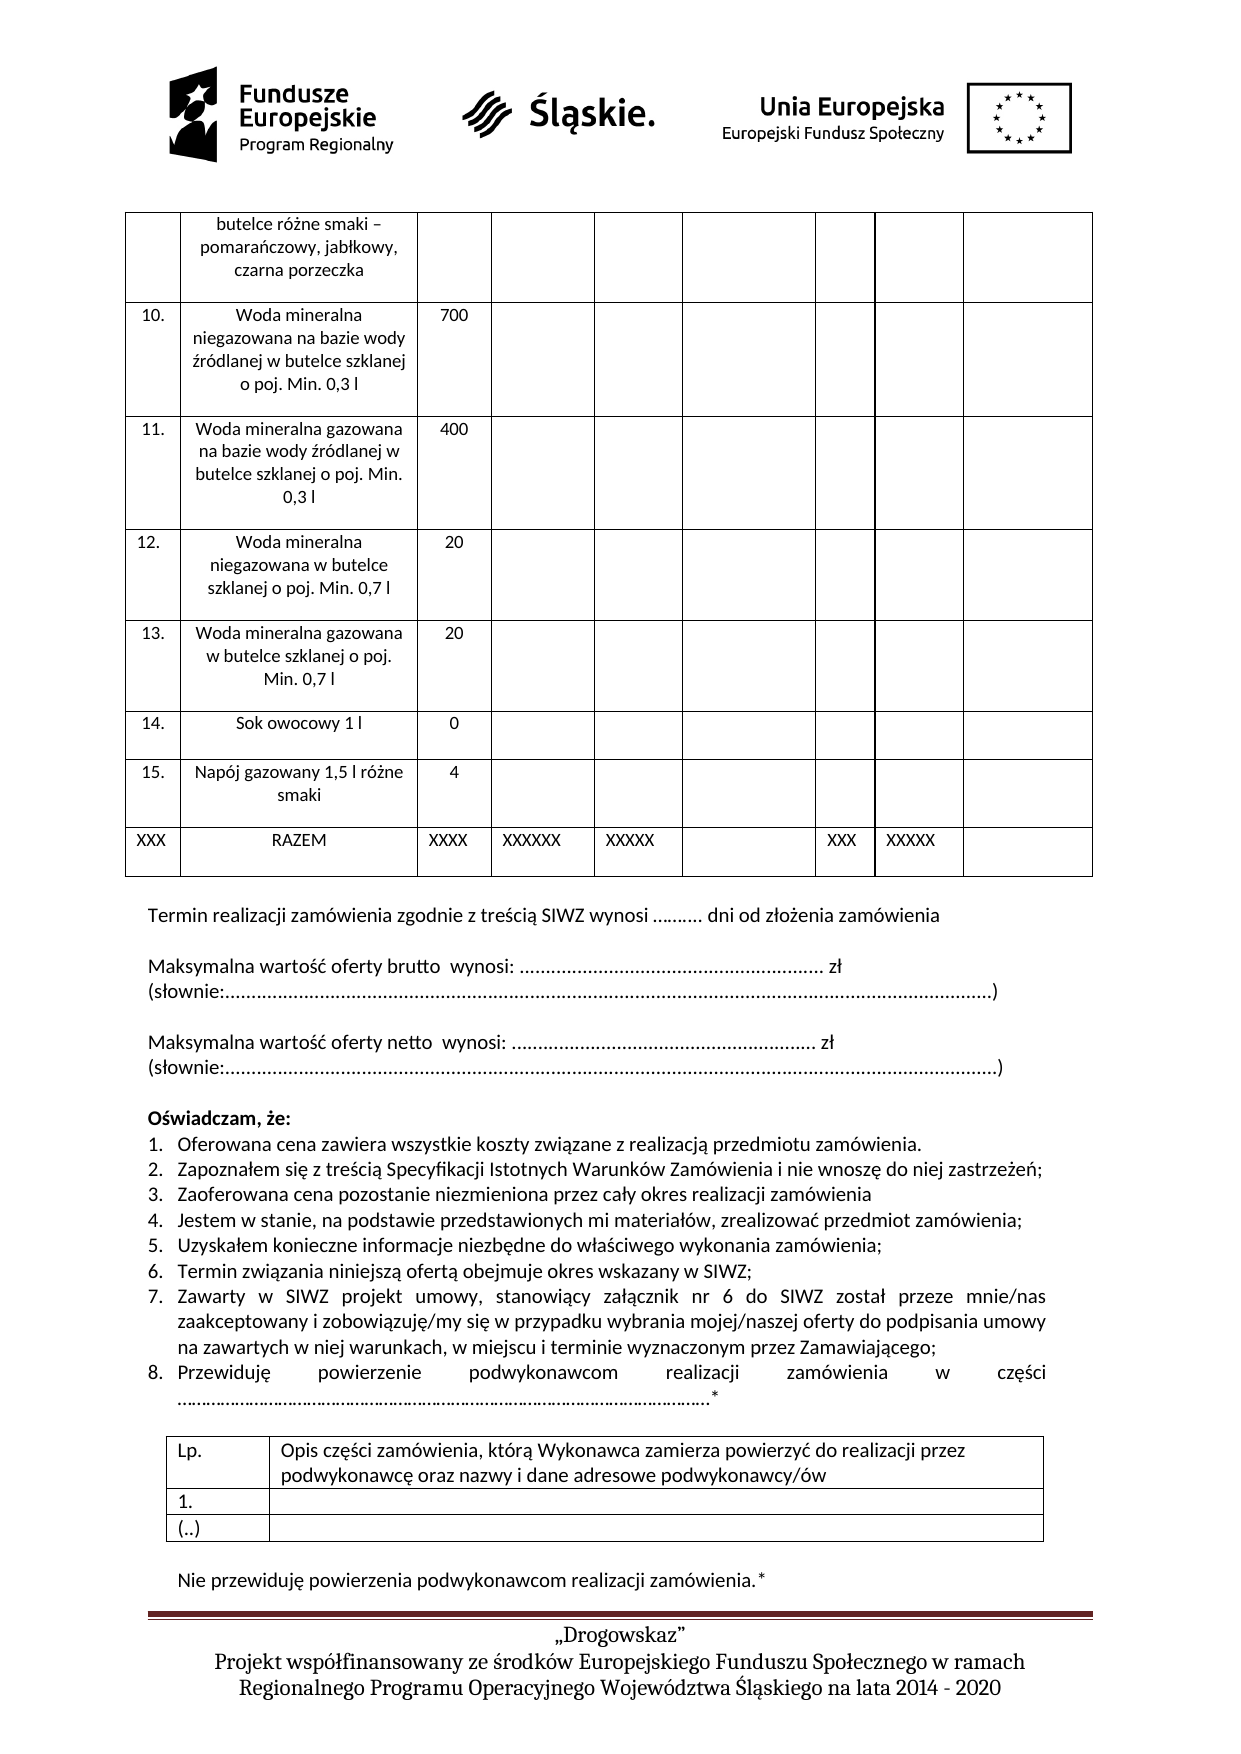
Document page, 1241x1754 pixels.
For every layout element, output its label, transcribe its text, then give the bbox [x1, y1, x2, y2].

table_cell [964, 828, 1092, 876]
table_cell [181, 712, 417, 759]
list Zapoznałem się z treścią Specyfikacji Istotnych Warunków Zamówienia i nie wnoszę do niej zastrzeżeń; [148, 1156, 1048, 1182]
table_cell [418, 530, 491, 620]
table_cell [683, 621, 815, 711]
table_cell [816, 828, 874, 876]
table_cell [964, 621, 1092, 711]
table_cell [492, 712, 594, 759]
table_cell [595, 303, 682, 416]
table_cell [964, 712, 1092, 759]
list Jestem w stanie, na podstawie przedstawionych mi materiałów, zrealizować przedmiot zamówienia; [148, 1207, 1048, 1232]
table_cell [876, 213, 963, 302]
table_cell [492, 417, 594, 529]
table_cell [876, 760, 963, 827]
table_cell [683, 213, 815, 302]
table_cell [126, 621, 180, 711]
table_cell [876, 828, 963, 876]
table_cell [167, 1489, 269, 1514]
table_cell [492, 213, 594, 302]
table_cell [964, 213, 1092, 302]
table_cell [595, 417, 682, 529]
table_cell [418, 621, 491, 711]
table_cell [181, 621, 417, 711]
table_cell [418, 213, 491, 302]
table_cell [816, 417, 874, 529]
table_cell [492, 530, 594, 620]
list Zaoferowana cena pozostanie niezmieniona przez cały okres realizacji zamówienia [148, 1182, 1048, 1207]
list Termin związania niniejszą ofertą obejmuje okres wskazany w SIWZ; [148, 1258, 1048, 1283]
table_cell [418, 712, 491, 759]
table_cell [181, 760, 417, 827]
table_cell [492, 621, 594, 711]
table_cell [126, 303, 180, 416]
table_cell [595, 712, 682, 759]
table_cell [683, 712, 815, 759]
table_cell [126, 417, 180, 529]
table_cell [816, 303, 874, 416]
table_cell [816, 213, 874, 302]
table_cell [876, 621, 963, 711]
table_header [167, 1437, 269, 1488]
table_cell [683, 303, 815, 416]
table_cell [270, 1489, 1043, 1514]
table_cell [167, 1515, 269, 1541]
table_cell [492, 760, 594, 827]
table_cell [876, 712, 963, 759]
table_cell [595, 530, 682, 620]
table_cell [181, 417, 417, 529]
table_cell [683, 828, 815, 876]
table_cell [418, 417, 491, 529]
list Uzyskałem konieczne informacje niezbędne do właściwego wykonania zamówienia; [148, 1232, 1048, 1258]
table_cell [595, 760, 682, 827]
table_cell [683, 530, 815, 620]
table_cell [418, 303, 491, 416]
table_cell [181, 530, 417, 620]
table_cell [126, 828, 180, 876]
picture [147, 44, 1094, 184]
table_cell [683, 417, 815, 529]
text (słownie:...................................................................................................................................................) [148, 1054, 1093, 1080]
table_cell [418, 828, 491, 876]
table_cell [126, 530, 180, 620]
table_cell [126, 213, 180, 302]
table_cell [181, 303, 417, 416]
text Nie przewiduję powierzenia podwykonawcom realizacji zamówienia.* [177, 1567, 1048, 1592]
text (słownie:..................................................................................................................................................) [148, 978, 1093, 1004]
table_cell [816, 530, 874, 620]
text Maksymalna wartość oferty brutto wynosi: .......................................................... zł [148, 953, 1093, 978]
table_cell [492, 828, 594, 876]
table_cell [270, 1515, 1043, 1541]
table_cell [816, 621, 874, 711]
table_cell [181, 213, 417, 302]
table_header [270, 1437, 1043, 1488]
list Przewiduję powierzenie podwykonawcom realizacji zamówienia w części …………………………………………………………………………………………………* [148, 1359, 1048, 1410]
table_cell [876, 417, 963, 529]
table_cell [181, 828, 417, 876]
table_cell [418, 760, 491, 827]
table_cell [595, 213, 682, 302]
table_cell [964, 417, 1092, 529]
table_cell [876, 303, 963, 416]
list Zawarty w SIWZ projekt umowy, stanowiący załącznik nr 6 do SIWZ został przeze mnie/nas zaakceptowany i zobowiązuję/my się w przypadku wybrania mojej/naszej oferty do podpisania umowy na zawartych w niej warunkach, w miejscu i terminie wyznaczonym przez Zamawiającego; [148, 1283, 1048, 1359]
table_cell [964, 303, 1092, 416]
text Maksymalna wartość oferty netto wynosi: .......................................................... zł [148, 1029, 1093, 1054]
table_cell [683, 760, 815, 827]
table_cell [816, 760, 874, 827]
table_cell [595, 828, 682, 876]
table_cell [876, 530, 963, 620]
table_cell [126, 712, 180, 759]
text Termin realizacji zamówienia zgodnie z treścią SIWZ wynosi …….... dni od złożenia zamówienia [148, 902, 1093, 927]
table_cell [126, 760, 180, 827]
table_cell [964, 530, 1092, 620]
list Oferowana cena zawiera wszystkie koszty związane z realizacją przedmiotu zamówienia. [148, 1131, 1048, 1156]
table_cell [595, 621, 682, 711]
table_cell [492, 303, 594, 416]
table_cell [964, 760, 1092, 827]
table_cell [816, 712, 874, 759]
text Oświadczam, że: [148, 1105, 1048, 1131]
